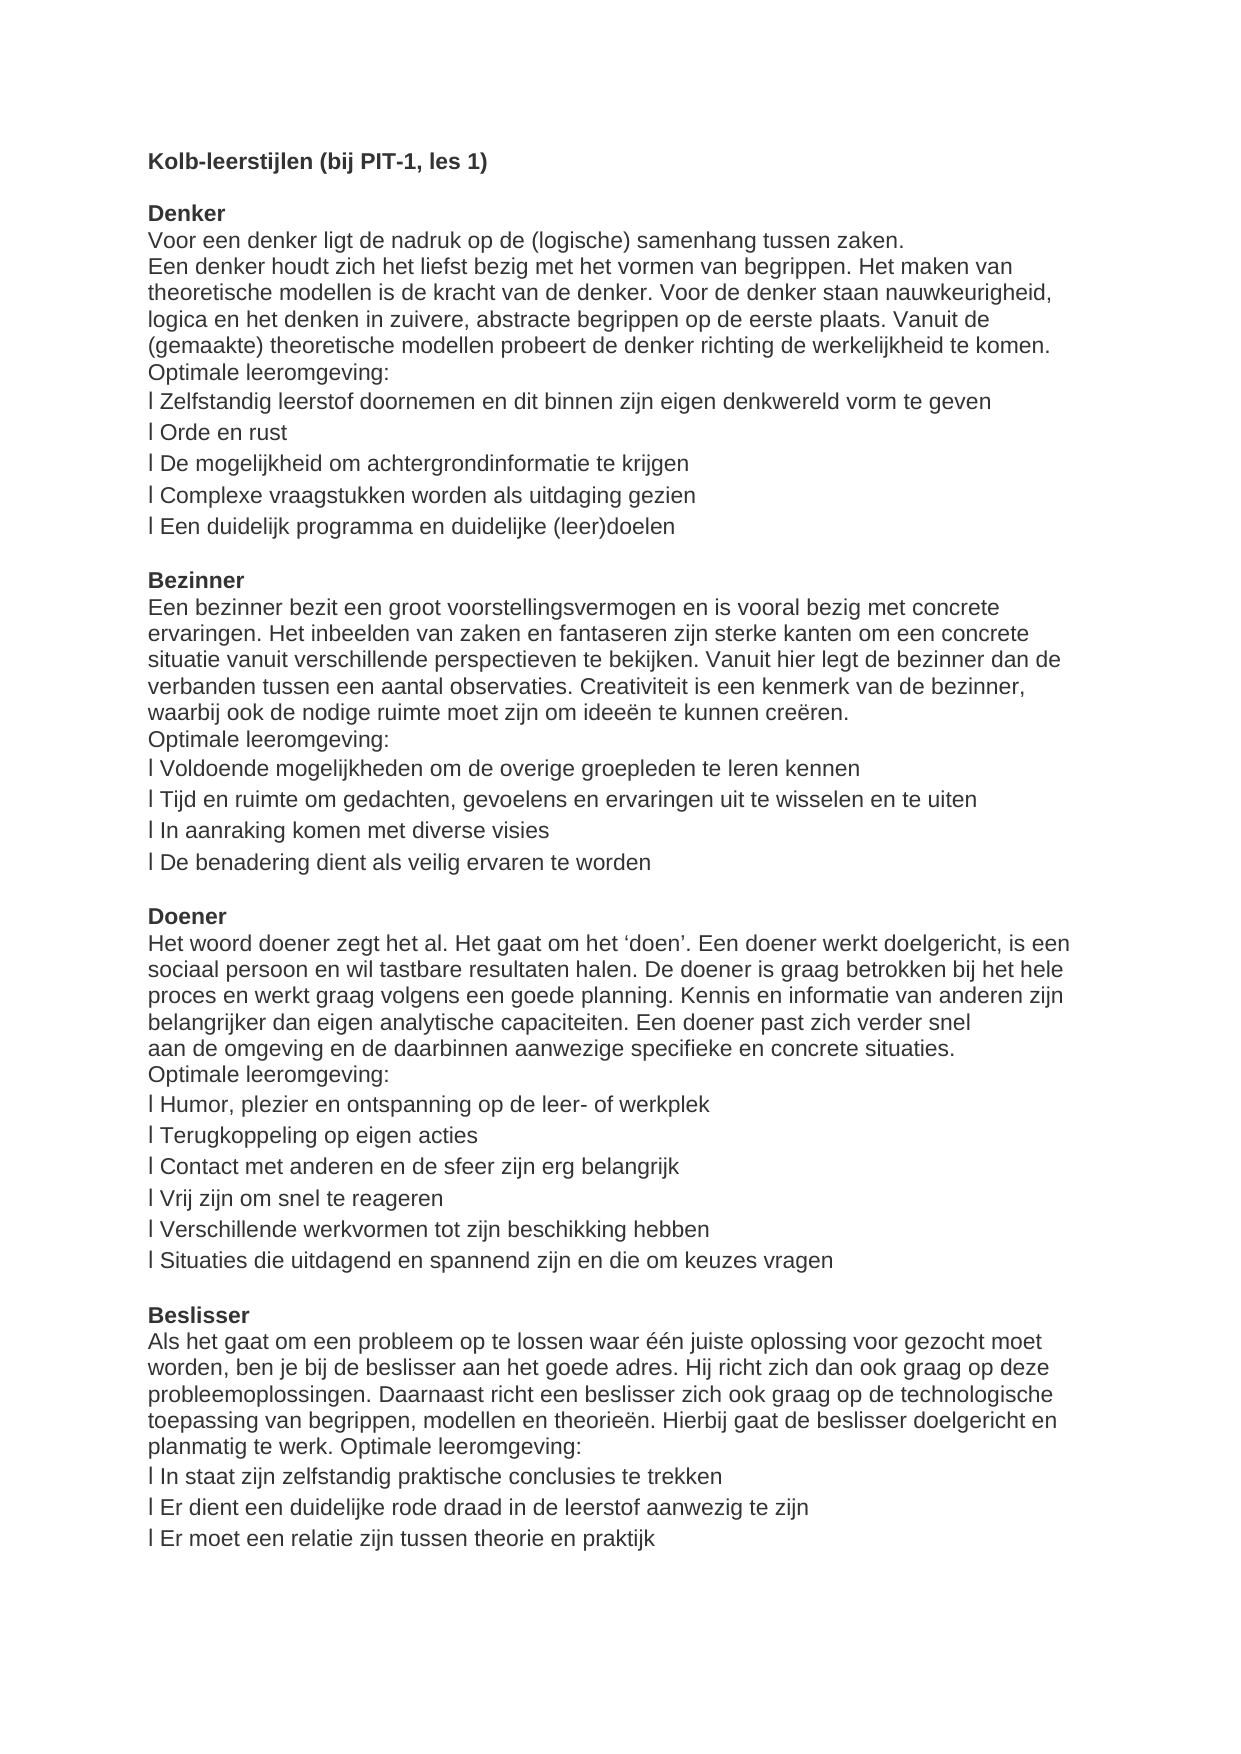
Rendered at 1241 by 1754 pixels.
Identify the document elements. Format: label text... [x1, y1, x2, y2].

text aan de omgeving en de daarbinnen aanwezige specifieke en concrete situaties. [148, 1035, 1093, 1061]
text Optimale leeromgeving: [148, 358, 1093, 385]
text l Terugkoppeling op eigen acties [148, 1119, 1093, 1150]
text Een denker houdt zich het liefst bezig met het vormen van begrippen. Het maken van theoretische modellen is de kracht van de denker. Voor de denker staan nauwkeurigheid, logica en het denken in zuivere, abstracte begrippen op de eerste plaats. Vanuit de (gemaakte) theoretische modellen probeert de denker richting de werkelijkheid te komen. [148, 253, 1093, 358]
text l Er moet een relatie zijn tussen theorie en praktijk [148, 1522, 1093, 1553]
text l Zelfstandig leerstof doornemen en dit binnen zijn eigen denkwereld vorm te geven [148, 385, 1093, 416]
text Optimale leeromgeving: [148, 726, 1093, 752]
text Denker [148, 200, 1093, 227]
text l Tijd en ruimte om gedachten, gevoelens en ervaringen uit te wisselen en te uiten [148, 783, 1093, 814]
text Doener [148, 903, 1093, 929]
text l Situaties die uitdagend en spannend zijn en die om keuzes vragen [148, 1244, 1093, 1275]
text l Voldoende mogelijkheden om de overige groepleden te leren kennen [148, 752, 1093, 783]
text l Orde en rust [148, 416, 1093, 447]
text Optimale leeromgeving: [148, 1061, 1093, 1088]
text Voor een denker ligt de nadruk op de (logische) samenhang tussen zaken. [148, 227, 1093, 253]
text l In aanraking komen met diverse visies [148, 814, 1093, 846]
text Kolb-leerstijlen (bij PIT-1, les 1) [148, 148, 1093, 174]
text l Humor, plezier en ontspanning op de leer- of werkplek [148, 1088, 1093, 1119]
text l Contact met anderen en de sfeer zijn erg belangrijk [148, 1150, 1093, 1181]
text Het woord doener zegt het al. Het gaat om het ‘doen’. Een doener werkt doelgericht, is een sociaal persoon en wil tastbare resultaten halen. De doener is graag betrokken bij het hele proces en werkt graag volgens een goede planning. Kennis en informatie van anderen zijn belangrijker dan eigen analytische capaciteiten. Een doener past zich verder snel [148, 929, 1093, 1035]
text l In staat zijn zelfstandig praktische conclusies te trekken [148, 1460, 1093, 1491]
text l Complexe vraagstukken worden als uitdaging gezien [148, 478, 1093, 510]
text Als het gaat om een probleem op te lossen waar één juiste oplossing voor gezocht moet worden, ben je bij de beslisser aan het goede adres. Hij richt zich dan ook graag op deze probleemoplossingen. Daarnaast richt een beslisser zich ook graag op de technologische toepassing van begrippen, modellen en theorieën. Hierbij gaat de beslisser doelgericht en planmatig te werk. Optimale leeromgeving: [148, 1328, 1093, 1460]
text l De benadering dient als veilig ervaren te worden [148, 846, 1093, 877]
text Een bezinner bezit een groot voorstellingsvermogen en is vooral bezig met concrete ervaringen. Het inbeelden van zaken en fantaseren zijn sterke kanten om een concrete situatie vanuit verschillende perspectieven te bekijken. Vanuit hier legt de bezinner dan de verbanden tussen een aantal observaties. Creativiteit is een kenmerk van de bezinner, waarbij ook de nodige ruimte moet zijn om ideeën te kunnen creëren. [148, 594, 1093, 726]
text l Verschillende werkvormen tot zijn beschikking hebben [148, 1213, 1093, 1244]
text Bezinner [148, 567, 1093, 594]
text l De mogelijkheid om achtergrondinformatie te krijgen [148, 447, 1093, 478]
text l Vrij zijn om snel te reageren [148, 1181, 1093, 1213]
text l Een duidelijk programma en duidelijke (leer)doelen [148, 510, 1093, 541]
text l Er dient een duidelijke rode draad in de leerstof aanwezig te zijn [148, 1491, 1093, 1522]
text Beslisser [148, 1302, 1093, 1328]
